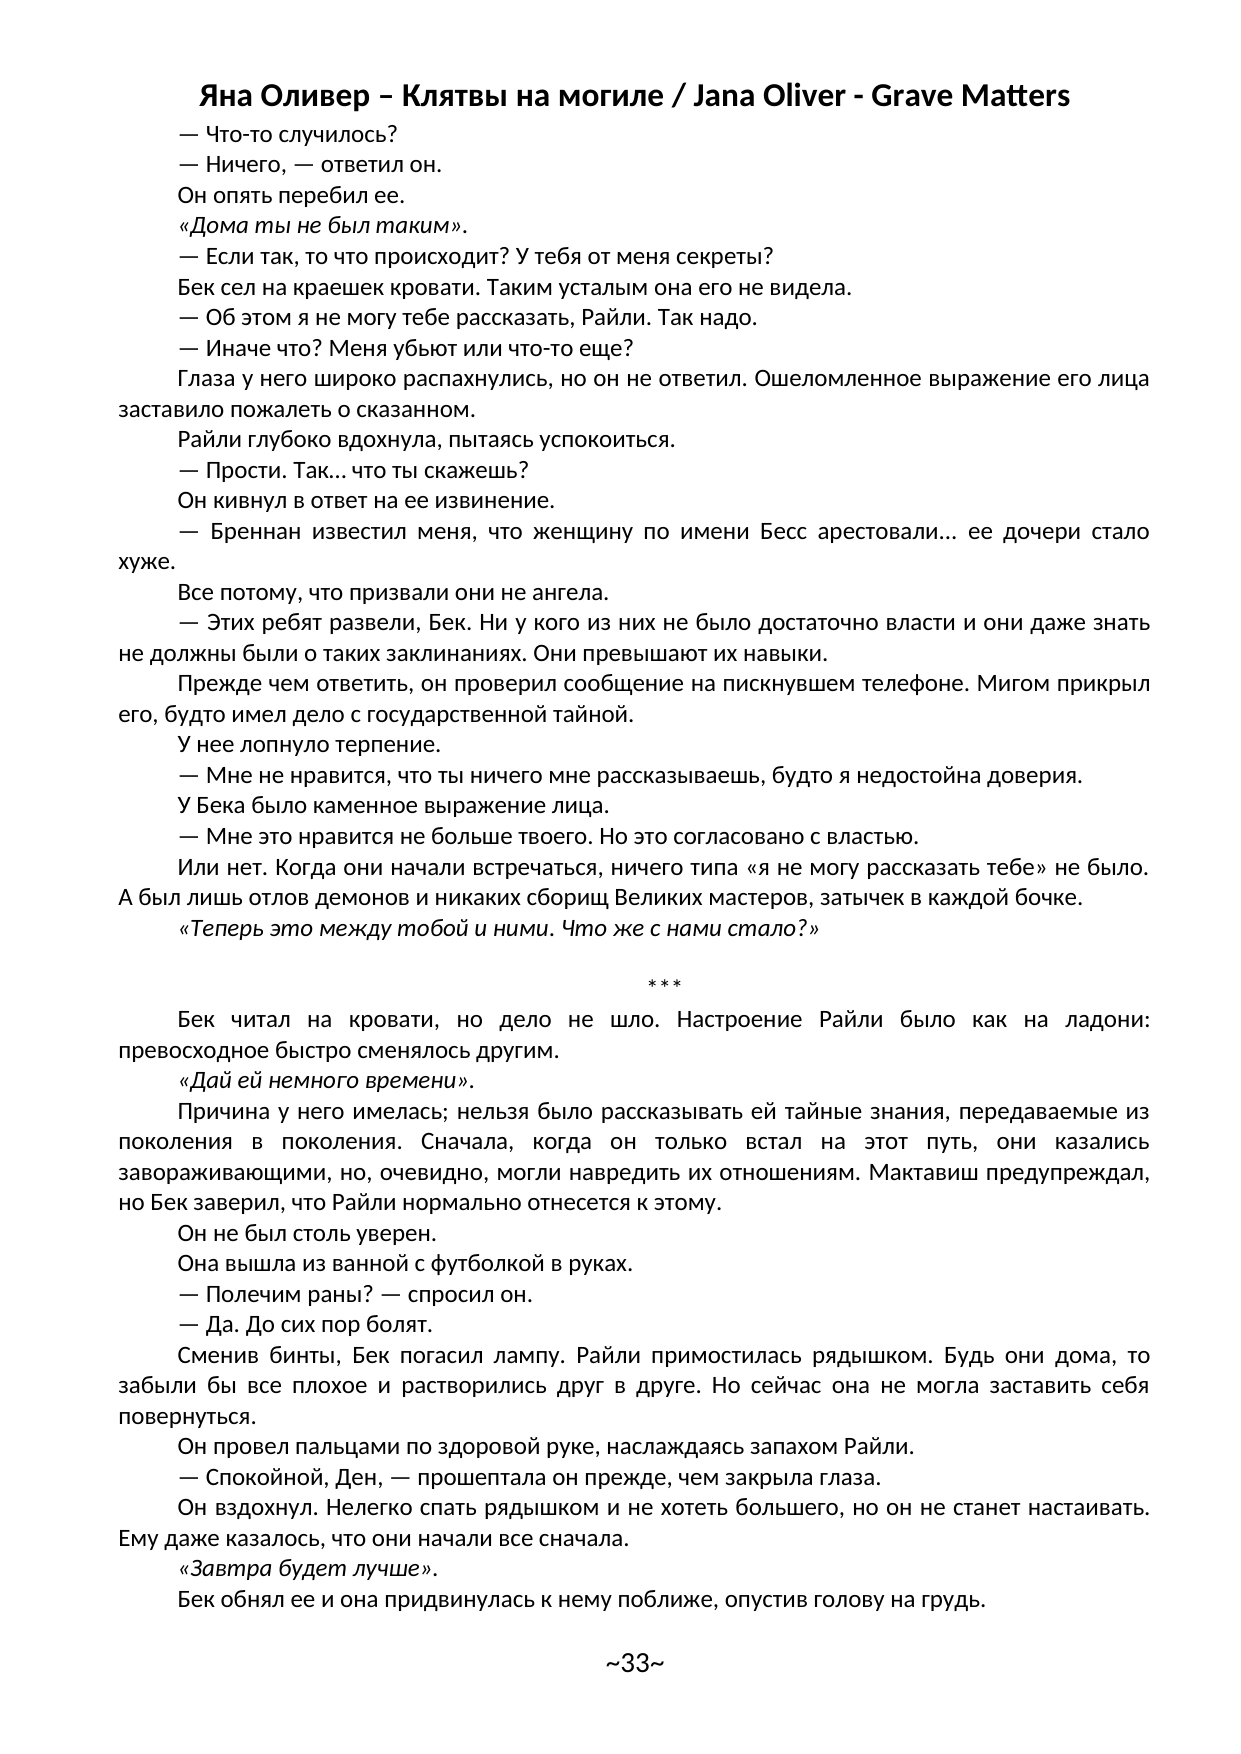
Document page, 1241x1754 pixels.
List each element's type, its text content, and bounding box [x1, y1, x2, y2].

text — Да. До сих пор болят. [118, 1308, 1152, 1339]
text — Ничего, — ответил он. [118, 149, 1152, 179]
text Бек читал на кровати, но дело не шло. Настроение Райли было как на ладони: превосходное быстро сменялось другим. [118, 1003, 1152, 1064]
text — Спокойной, Ден, — прошептала он прежде, чем закрыла глаза. [118, 1461, 1152, 1492]
text У нее лопнуло терпение. [118, 728, 1152, 759]
text — Иначе что? Меня убьют или что-то еще? [118, 332, 1152, 362]
text «Завтра будет лучше». [118, 1553, 1152, 1583]
text «Теперь это между тобой и ними. Что же с нами стало?» [118, 912, 1152, 942]
text Причина у него имелась; нельзя было рассказывать ей тайные знания, передаваемые из поколения в поколения. Сначала, когда он только встал на этот путь, они казались завораживающими, но, очевидно, могли навредить их отношениям. Мактавиш предупреждал, но Бек заверил, что Райли нормально отнесется к этому. [118, 1095, 1152, 1217]
text Или нет. Когда они начали встречаться, ничего типа «я не могу рассказать тебе» не было. А был лишь отлов демонов и никаких сборищ Великих мастеров, затычек в каждой бочке. [118, 851, 1152, 912]
text Он вздохнул. Нелегко спать рядышком и не хотеть большего, но он не станет настаивать. Ему даже казалось, что они начали все сначала. [118, 1492, 1152, 1553]
text — Мне это нравится не больше твоего. Но это согласовано с властью. [118, 820, 1152, 851]
text Прежде чем ответить, он проверил сообщение на пискнувшем телефоне. Мигом прикрыл его, будто имел дело с государственной тайной. [118, 667, 1152, 728]
text Он провел пальцами по здоровой руке, наслаждаясь запахом Райли. [118, 1431, 1152, 1461]
text — Если так, то что происходит? У тебя от меня секреты? [118, 240, 1152, 271]
text — Мне не нравится, что ты ничего мне рассказываешь, будто я недостойна доверия. [118, 759, 1152, 789]
text Она вышла из ванной с футболкой в руках. [118, 1247, 1152, 1278]
text Он кивнул в ответ на ее извинение. [118, 484, 1152, 515]
text — Что-то случилось? [118, 118, 1152, 149]
text Все потому, что призвали они не ангела. [118, 576, 1152, 606]
text Глаза у него широко распахнулись, но он не ответил. Ошеломленное выражение его лица заставило пожалеть о сказанном. [118, 362, 1152, 423]
text «Дай ей немного времени». [118, 1064, 1152, 1095]
text Он опять перебил ее. [118, 179, 1152, 210]
text «Дома ты не был таким». [118, 210, 1152, 240]
text — Полечим раны? — спросил он. [118, 1278, 1152, 1308]
text Он не был столь уверен. [118, 1217, 1152, 1247]
text — Бреннан известил меня, что женщину по имени Бесс арестовали... ее дочери стало хуже. [118, 515, 1152, 576]
text Сменив бинты, Бек погасил лампу. Райли примостилась рядышком. Будь они дома, то забыли бы все плохое и растворились друг в друге. Но сейчас она не могла заставить себя повернуться. [118, 1339, 1152, 1431]
text Бек обнял ее и она придвинулась к нему поближе, опустив голову на грудь. [118, 1583, 1152, 1614]
text — Прости. Так… что ты скажешь? [118, 454, 1152, 484]
text Бек сел на краешек кровати. Таким усталым она его не видела. [118, 271, 1152, 301]
text — Об этом я не могу тебе рассказать, Райли. Так надо. [118, 301, 1152, 332]
text — Этих ребят развели, Бек. Ни у кого из них не было достаточно власти и они даже знать не должны были о таких заклинаниях. Они превышают их навыки. [118, 606, 1152, 667]
text У Бека было каменное выражение лица. [118, 789, 1152, 820]
text *** [118, 973, 1152, 1003]
text Райли глубоко вдохнула, пытаясь успокоиться. [118, 423, 1152, 454]
